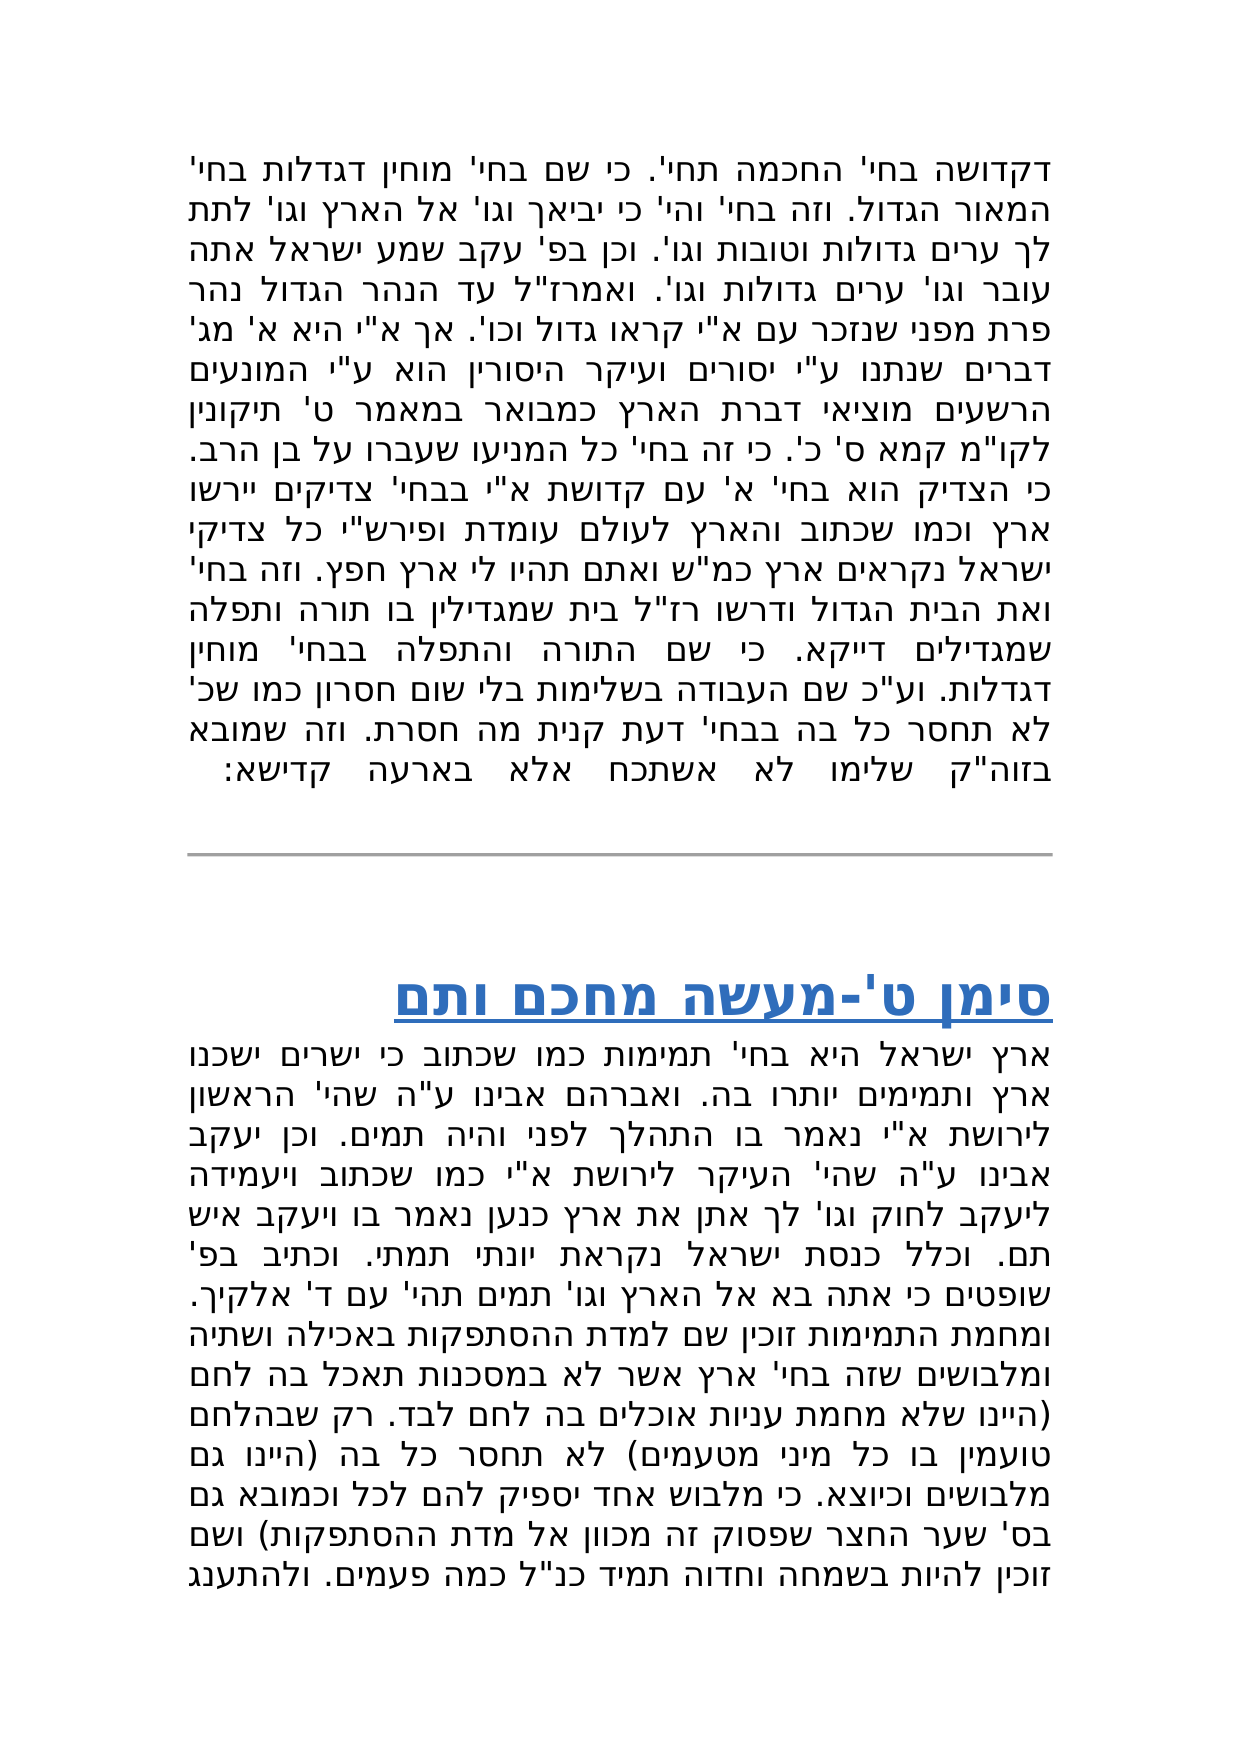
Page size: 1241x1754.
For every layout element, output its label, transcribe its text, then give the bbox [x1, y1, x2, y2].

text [187, 150, 1053, 819]
text סימן ט'-מעשה מחכם ותם [187, 964, 1053, 1029]
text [187, 1034, 1053, 1594]
